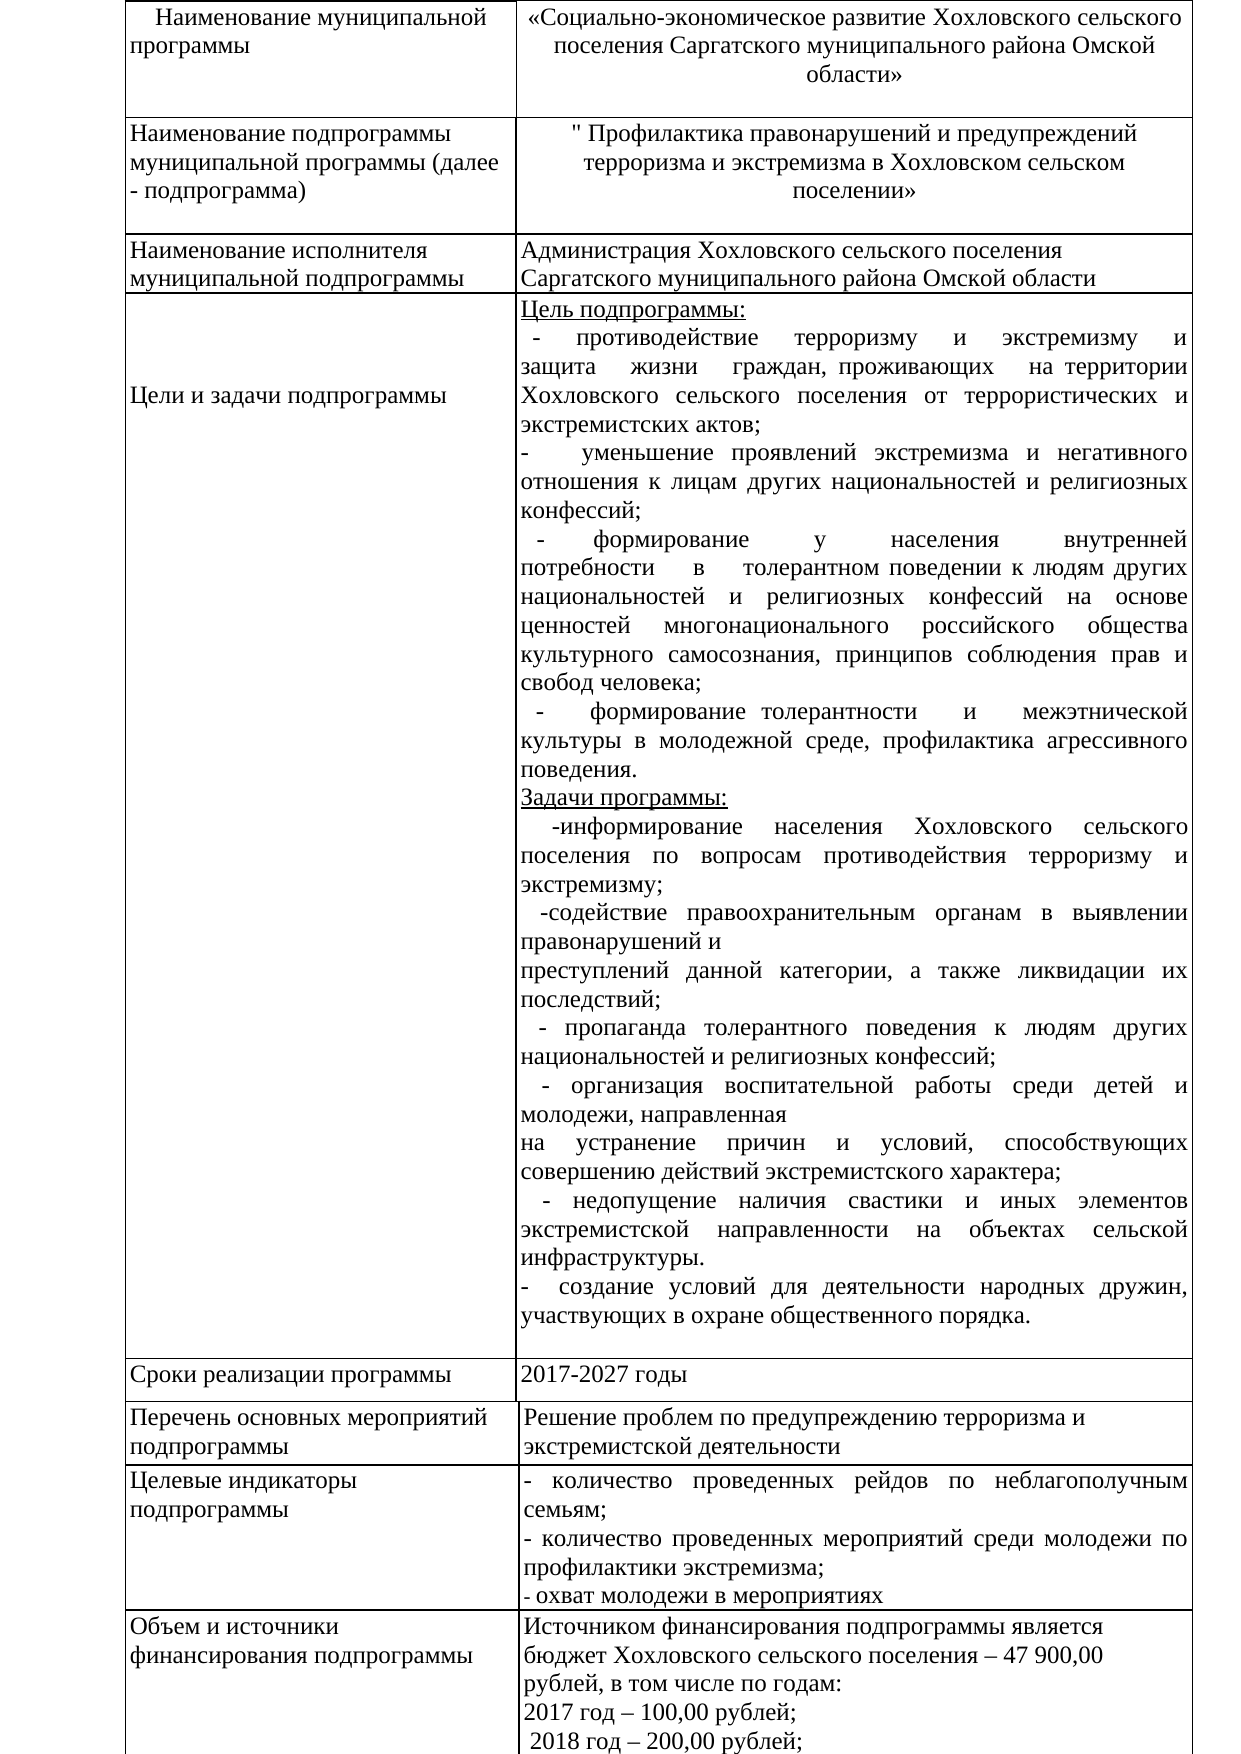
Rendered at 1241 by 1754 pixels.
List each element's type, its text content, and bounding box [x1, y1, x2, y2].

table_cell Сроки реализации программы [126, 1359, 515, 1401]
table_cell Решение проблем по предупреждению терроризма и экстремистской деятельности [520, 1402, 1192, 1464]
table_cell Объем и источники финансирования подпрограммы [126, 1611, 518, 1754]
table_cell Цели и задачи подпрограммы [126, 294, 515, 1357]
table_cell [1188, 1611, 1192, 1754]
table_header Наименование муниципальной программы [126, 2, 516, 117]
table_cell Перечень основных мероприятий подпрограммы [126, 1402, 518, 1464]
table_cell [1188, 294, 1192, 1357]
table_header «Социально-экономическое развитие Хохловского сельского поселения Саргатского муниципального района Омской области» [517, 1, 1192, 117]
table_cell " Профилактика правонарушений и предупреждений терроризма и экстремизма в Хохловском сельском поселении» [517, 118, 1192, 233]
table_cell Целевые индикаторы подпрограммы [126, 1466, 518, 1609]
table_cell - количество проведенных рейдов по неблагополучным семьям; - количество проведенных мероприятий среди молодежи по профилактики экстремизма; - охват молодежи в мероприятиях [520, 1466, 1192, 1609]
table_cell 2017-2027 годы [517, 1359, 1192, 1401]
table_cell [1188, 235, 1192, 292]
table_cell Наименование подпрограммы муниципальной программы (далее - подпрограмма) [126, 118, 515, 233]
